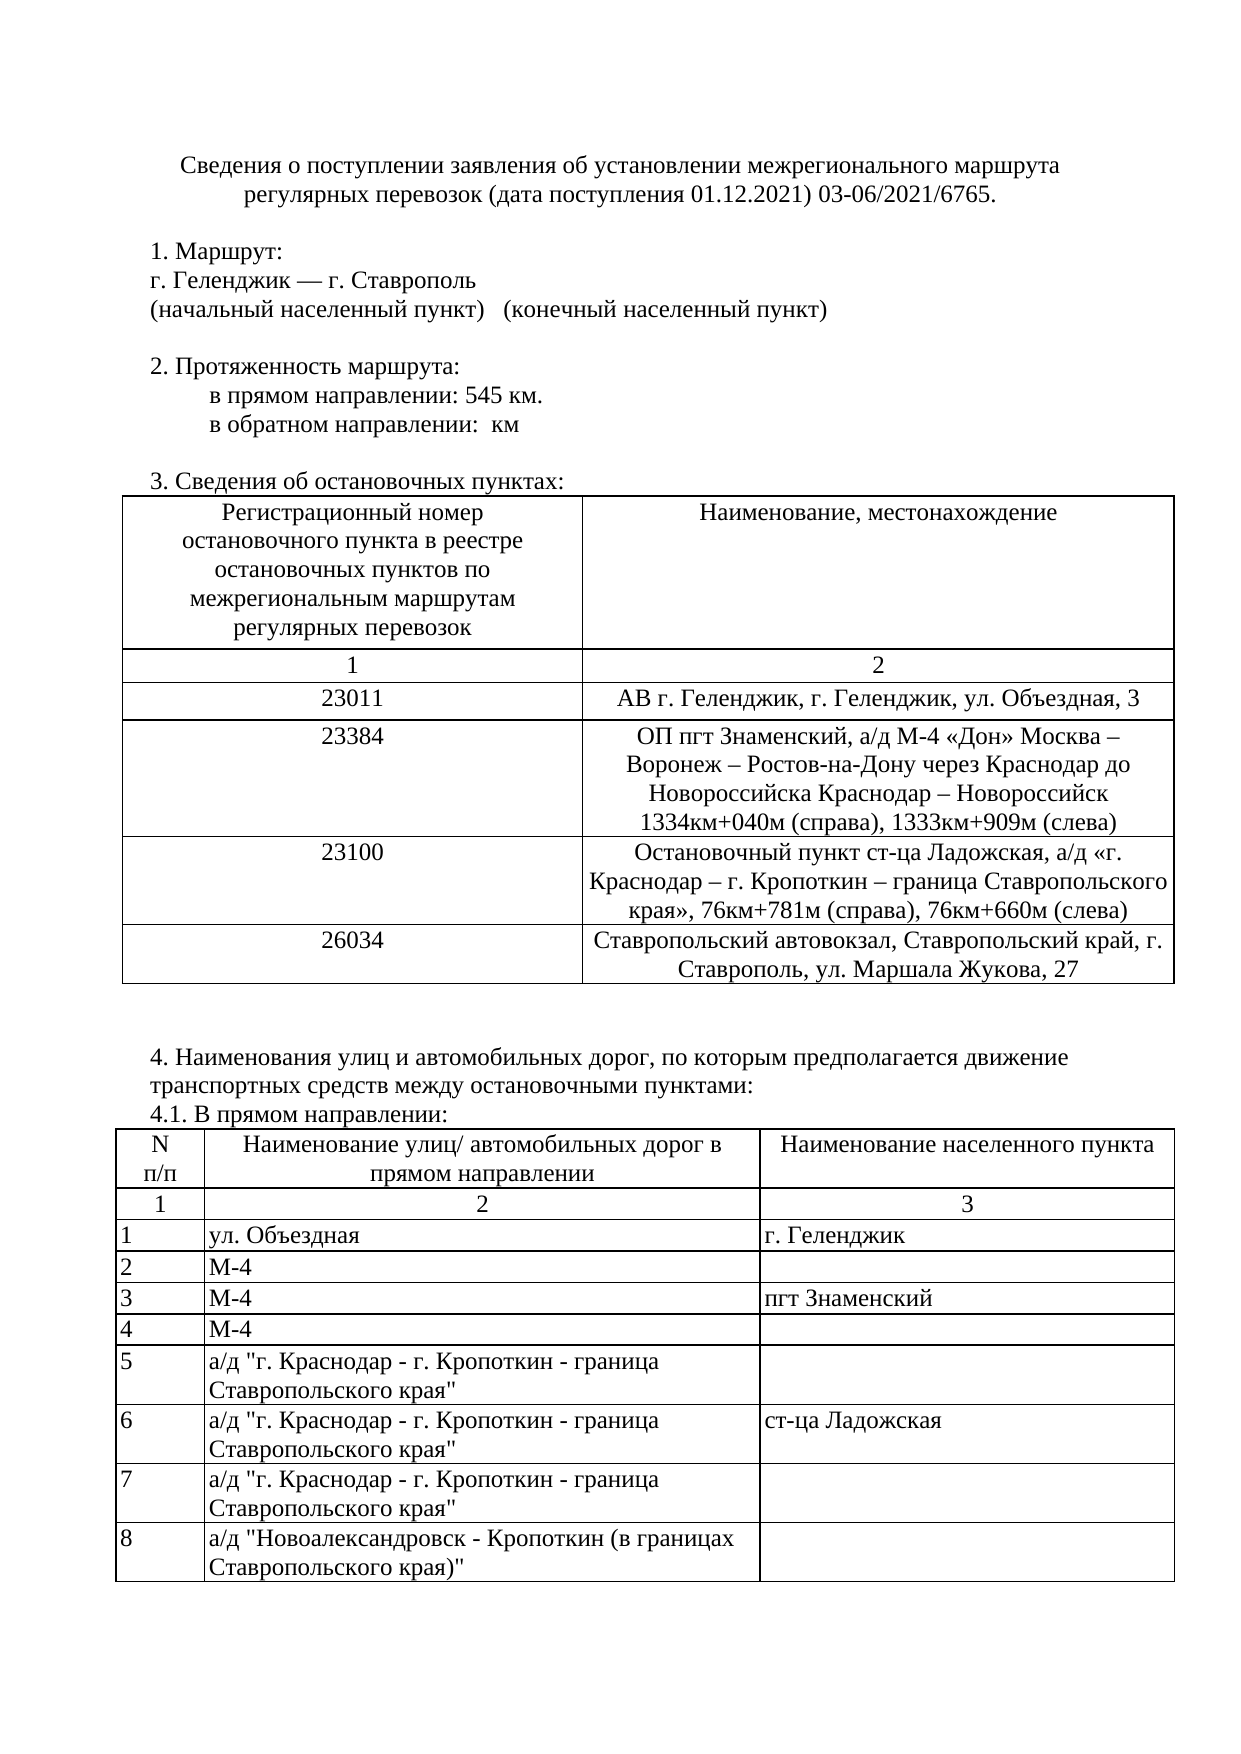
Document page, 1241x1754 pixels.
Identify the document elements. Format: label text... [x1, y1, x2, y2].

text 4.1. В прямом направлении: [150, 1099, 1090, 1128]
table_cell 2 [583, 650, 1173, 681]
table_cell 6 [117, 1405, 204, 1462]
table_cell а/д "г. Краснодар - г. Кропоткин - граница Ставропольского края" [205, 1405, 759, 1462]
table_cell 5 [117, 1346, 204, 1403]
table_cell 8 [117, 1523, 204, 1581]
table_cell [761, 1523, 1174, 1581]
text 2. Протяженность маршрута: [150, 351, 1090, 380]
text Сведения о поступлении заявления об установлении межрегионального маршрута регулярных перевозок (дата поступления 01.12.2021) 03-06/2021/6765. [150, 150, 1090, 207]
table_cell 26034 [123, 925, 582, 983]
text 3. Сведения об остановочных пунктах: [150, 466, 1090, 495]
table_cell 23011 [123, 683, 582, 719]
text (начальный населенный пункт) (конечный населенный пункт) [150, 294, 1090, 322]
table_cell 3 [761, 1189, 1174, 1218]
table_header N п/п [117, 1130, 204, 1187]
text 4. Наименования улиц и автомобильных дорог, по которым предполагается движение транспортных средств между остановочными пунктами: [150, 1042, 1090, 1099]
table_cell [761, 1346, 1174, 1403]
table_header Наименование улиц/ автомобильных дорог в прямом направлении [205, 1130, 759, 1187]
table_cell Остановочный пункт ст-ца Ладожская, а/д «г. Краснодар – г. Кропоткин – граница Ставропольского края», 76км+781м (справа), 76км+660м (слева) [583, 837, 1173, 924]
table_cell 1 [123, 650, 582, 681]
table_cell 1 [117, 1220, 204, 1250]
table_cell [761, 1464, 1174, 1522]
table_cell Ставропольский автовокзал, Ставропольский край, г. Ставрополь, ул. Маршала Жукова, 27 [583, 925, 1173, 983]
table_cell 3 [117, 1283, 204, 1313]
text в обратном направлении: км [150, 409, 1090, 437]
text 1. Маршрут: [150, 236, 1090, 265]
text в прямом направлении: 545 км. [150, 380, 1090, 409]
table_header Регистрационный номер остановочного пункта в реестре остановочных пунктов по межрегиональным маршрутам регулярных перевозок [123, 497, 582, 648]
table_cell 7 [117, 1464, 204, 1522]
table_cell [761, 1315, 1174, 1344]
table_cell М-4 [205, 1252, 759, 1281]
table_cell а/д "г. Краснодар - г. Кропоткин - граница Ставропольского края" [205, 1346, 759, 1403]
table_cell ст-ца Ладожская [761, 1405, 1174, 1462]
table_cell пгт Знаменский [761, 1283, 1174, 1313]
table_cell а/д "Новоалександровск - Кропоткин (в границах Ставропольского края)" [205, 1523, 759, 1581]
table_cell [761, 1252, 1174, 1281]
table_cell М-4 [205, 1315, 759, 1344]
table_header Наименование, местонахождение [583, 497, 1173, 648]
table_cell 2 [117, 1252, 204, 1281]
table_cell г. Геленджик [761, 1220, 1174, 1250]
table_cell ОП пгт Знаменский, а/д М-4 «Дон» Москва – Воронеж – Ростов-на-Дону через Краснодар до Новороссийска Краснодар – Новороссийск 1334км+040м (справа), 1333км+909м (слева) [583, 721, 1173, 836]
table_cell 23384 [123, 721, 582, 836]
table_cell ул. Объездная [205, 1220, 759, 1250]
table_cell 23100 [123, 837, 582, 924]
table_cell 1 [117, 1189, 204, 1218]
table_cell 2 [205, 1189, 759, 1218]
table_header Наименование населенного пункта [761, 1130, 1174, 1187]
table_cell а/д "г. Краснодар - г. Кропоткин - граница Ставропольского края" [205, 1464, 759, 1522]
table_cell АВ г. Геленджик, г. Геленджик, ул. Объездная, 3 [583, 683, 1173, 719]
table_cell 4 [117, 1315, 204, 1344]
text г. Геленджик — г. Ставрополь [150, 265, 1090, 294]
table_cell М-4 [205, 1283, 759, 1313]
